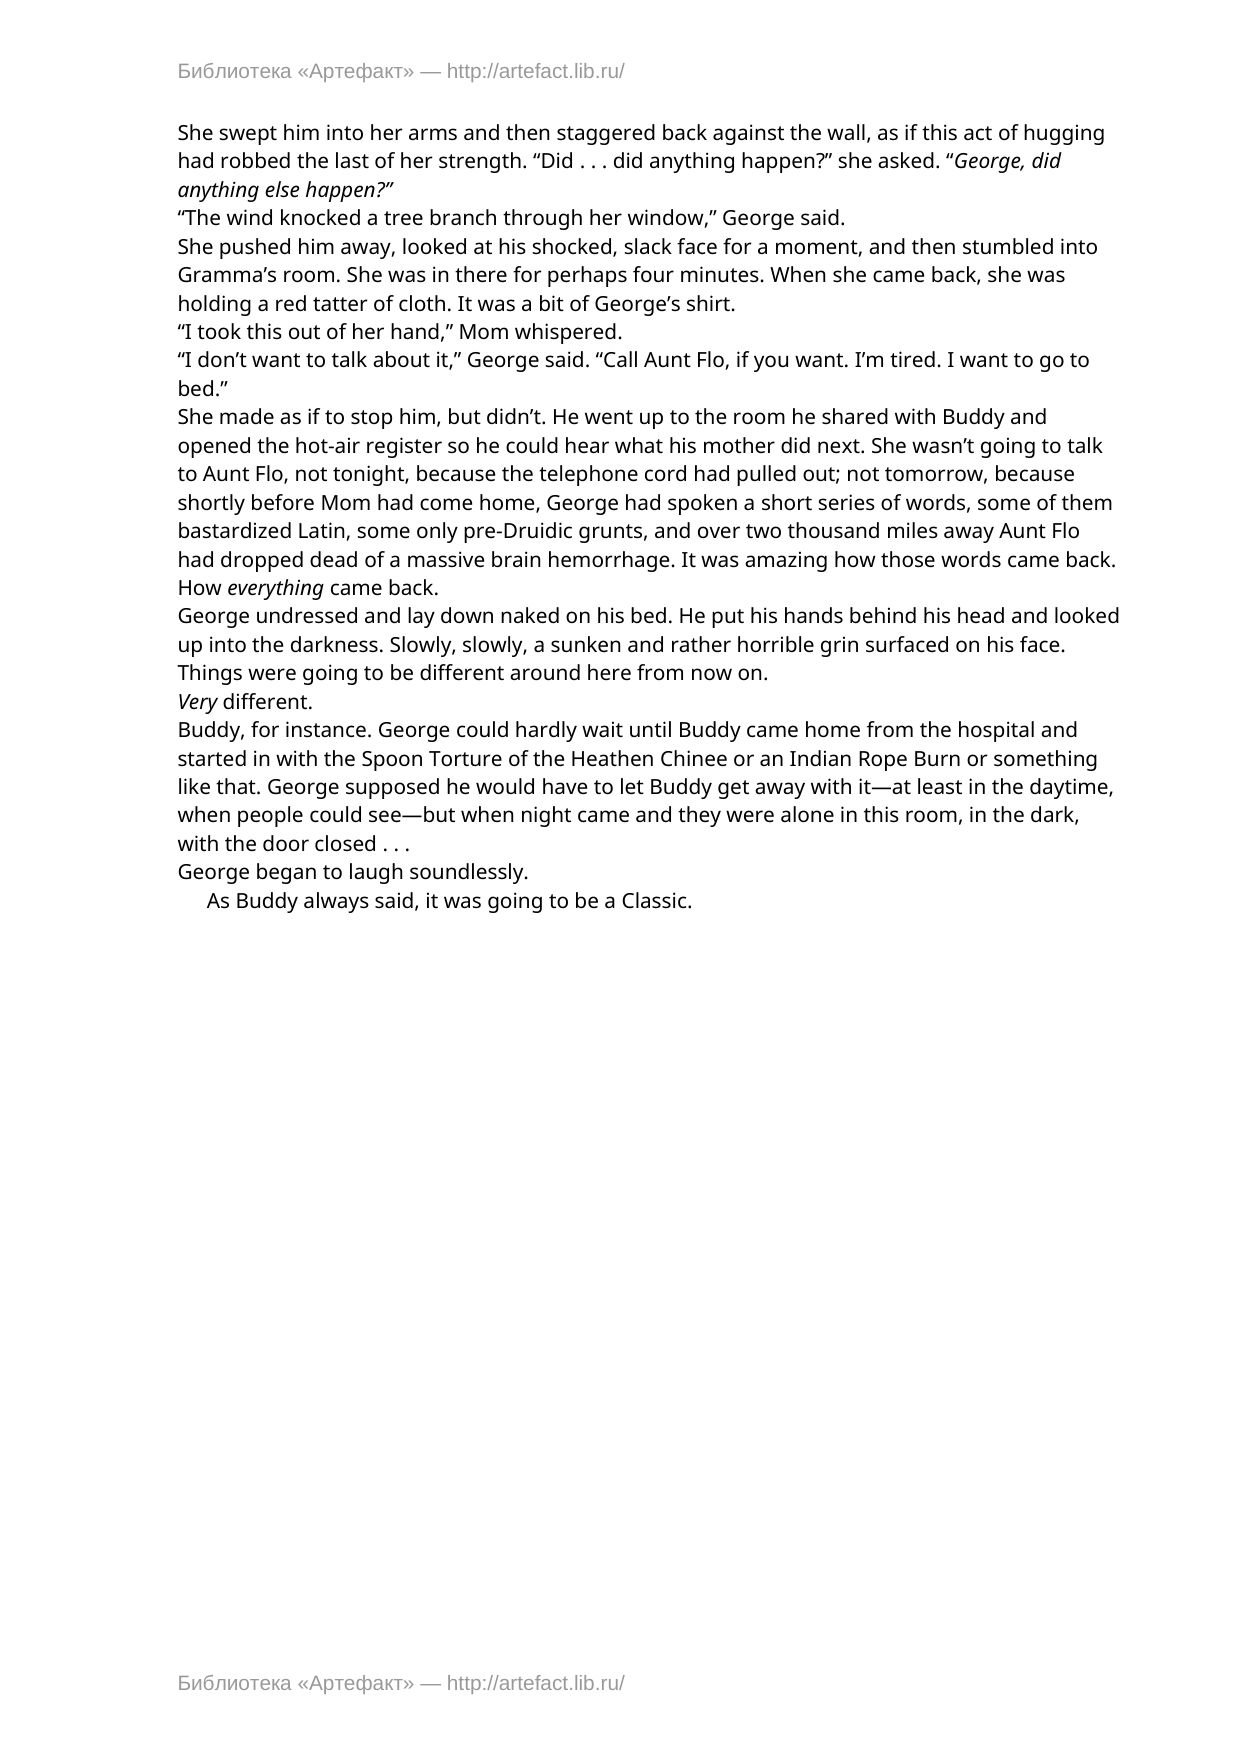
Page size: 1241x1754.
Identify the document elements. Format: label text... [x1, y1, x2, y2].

text As Buddy always said, it was going to be a Classic. [177, 886, 1122, 914]
